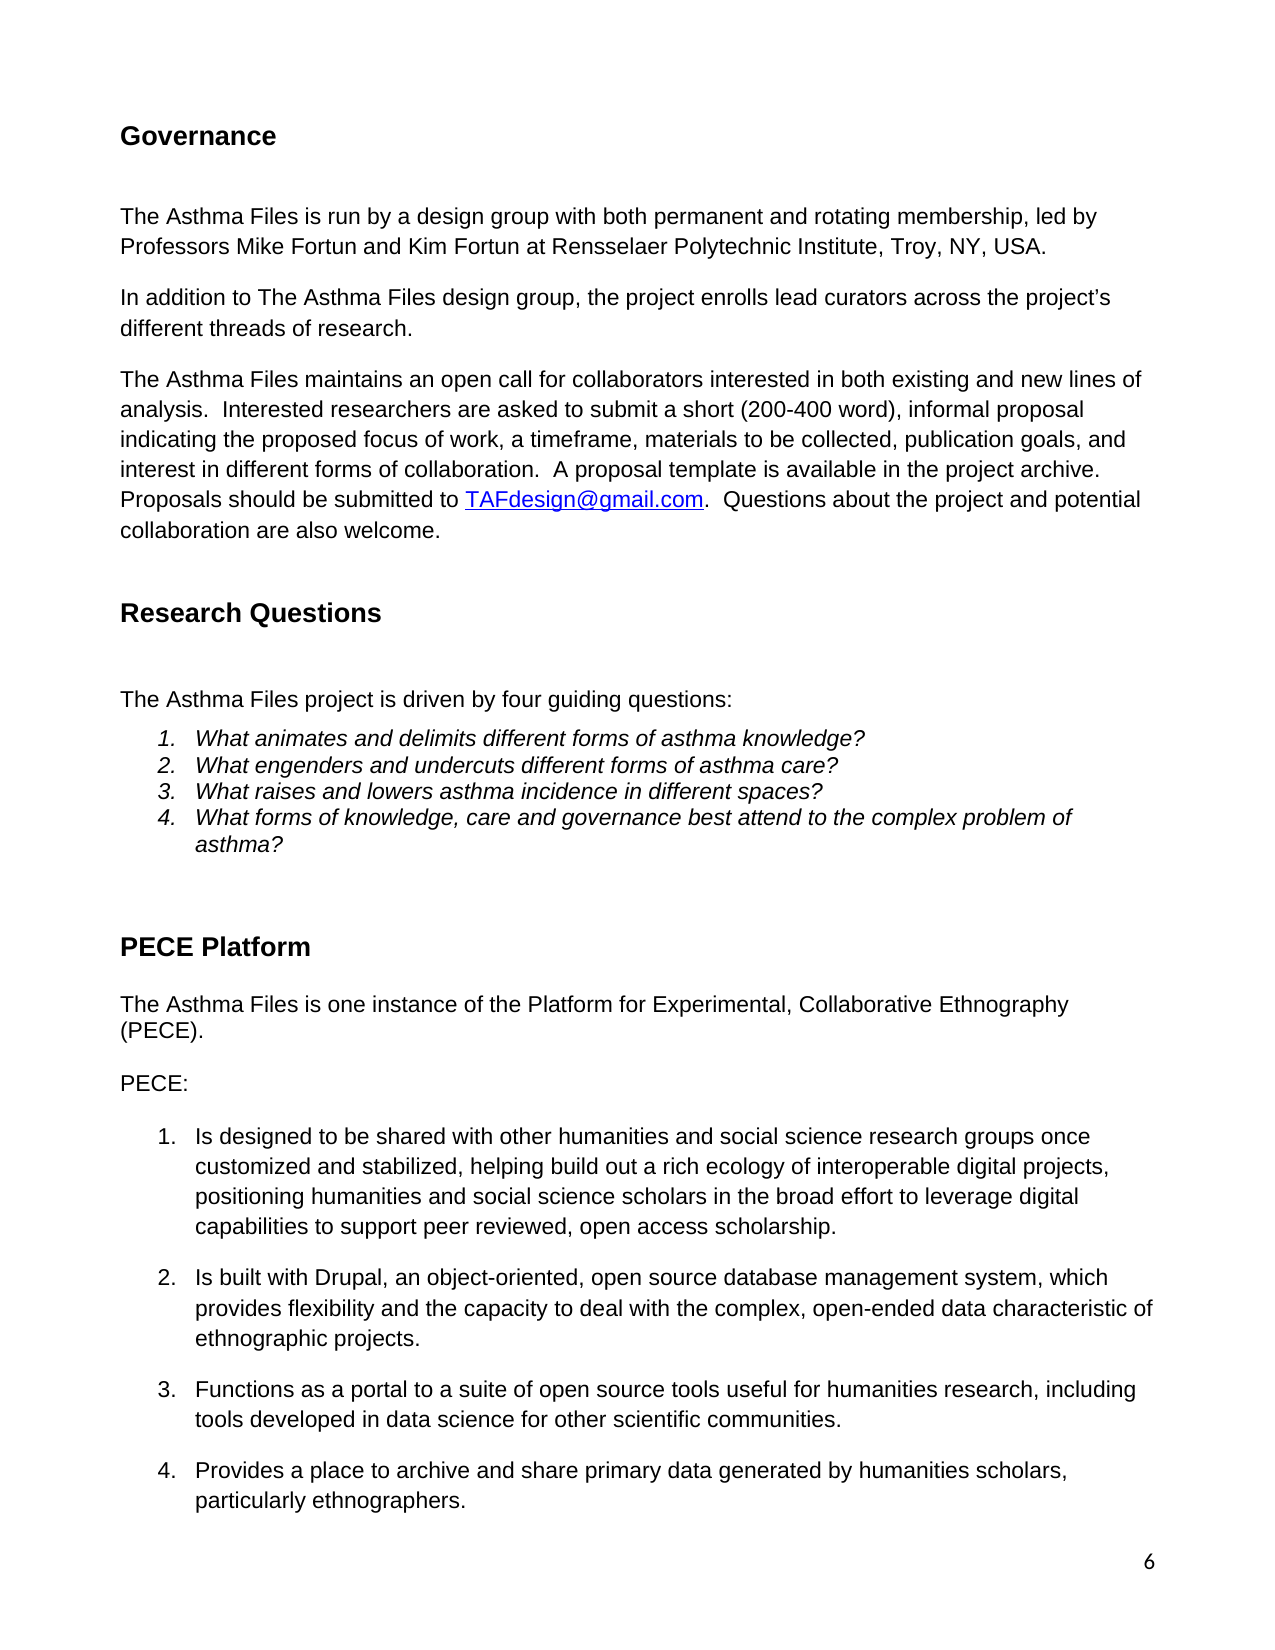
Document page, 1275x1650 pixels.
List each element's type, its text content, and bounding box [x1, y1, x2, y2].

subtitle Governance [120, 120, 1155, 151]
list Is designed to be shared with other humanities and social science research groups once customized and stabilized, helping build out a rich ecology of interoperable digital projects, positioning humanities and social science scholars in the broad effort to leverage digital capabilities to support peer reviewed, open access scholarship. [157, 1123, 1155, 1240]
text In addition to The Asthma Files design group, the project enrolls lead curators across the project’s different threads of research. [120, 284, 1155, 341]
text The Asthma Files is run by a design group with both permanent and rotating membership, led by Professors Mike Fortun and Kim Fortun at Rensselaer Polytechnic Institute, Troy, NY, USA. [120, 203, 1155, 260]
subtitle Research Questions [120, 597, 1155, 628]
subtitle PECE Platform [120, 931, 1155, 962]
text The Asthma Files is one instance of the Platform for Experimental, Collaborative Ethnography (PECE). [120, 991, 1155, 1044]
list What animates and delimits different forms of asthma knowledge? [157, 725, 1155, 752]
list What engenders and undercuts different forms of asthma care? [157, 752, 1155, 778]
list Is built with Drupal, an object-oriented, open source database management system, which provides flexibility and the capacity to deal with the complex, open-ended data characteristic of ethnographic projects. [157, 1264, 1155, 1351]
text PECE: [120, 1070, 1155, 1096]
list What forms of knowledge, care and governance best attend to the complex problem of asthma? [157, 804, 1155, 857]
list Functions as a portal to a suite of open source tools useful for humanities research, including tools developed in data science for other scientific communities. [157, 1376, 1155, 1432]
text The Asthma Files maintains an open call for collaborators interested in both existing and new lines of analysis. Interested researchers are asked to submit a short (200-400 word), informal proposal indicating the proposed focus of work, a timeframe, materials to be collected, publication goals, and interest in different forms of collaboration. A proposal template is available in the project archive. Proposals should be submitted to TAFdesign@gmail.com. Questions about the project and potential collaboration are also welcome. [120, 366, 1155, 543]
list What raises and lowers asthma incidence in different spaces? [157, 778, 1155, 804]
list Provides a place to archive and share primary data generated by humanities scholars, particularly ethnographers. [157, 1457, 1155, 1514]
text The Asthma Files project is driven by four guiding questions: [120, 686, 1155, 712]
